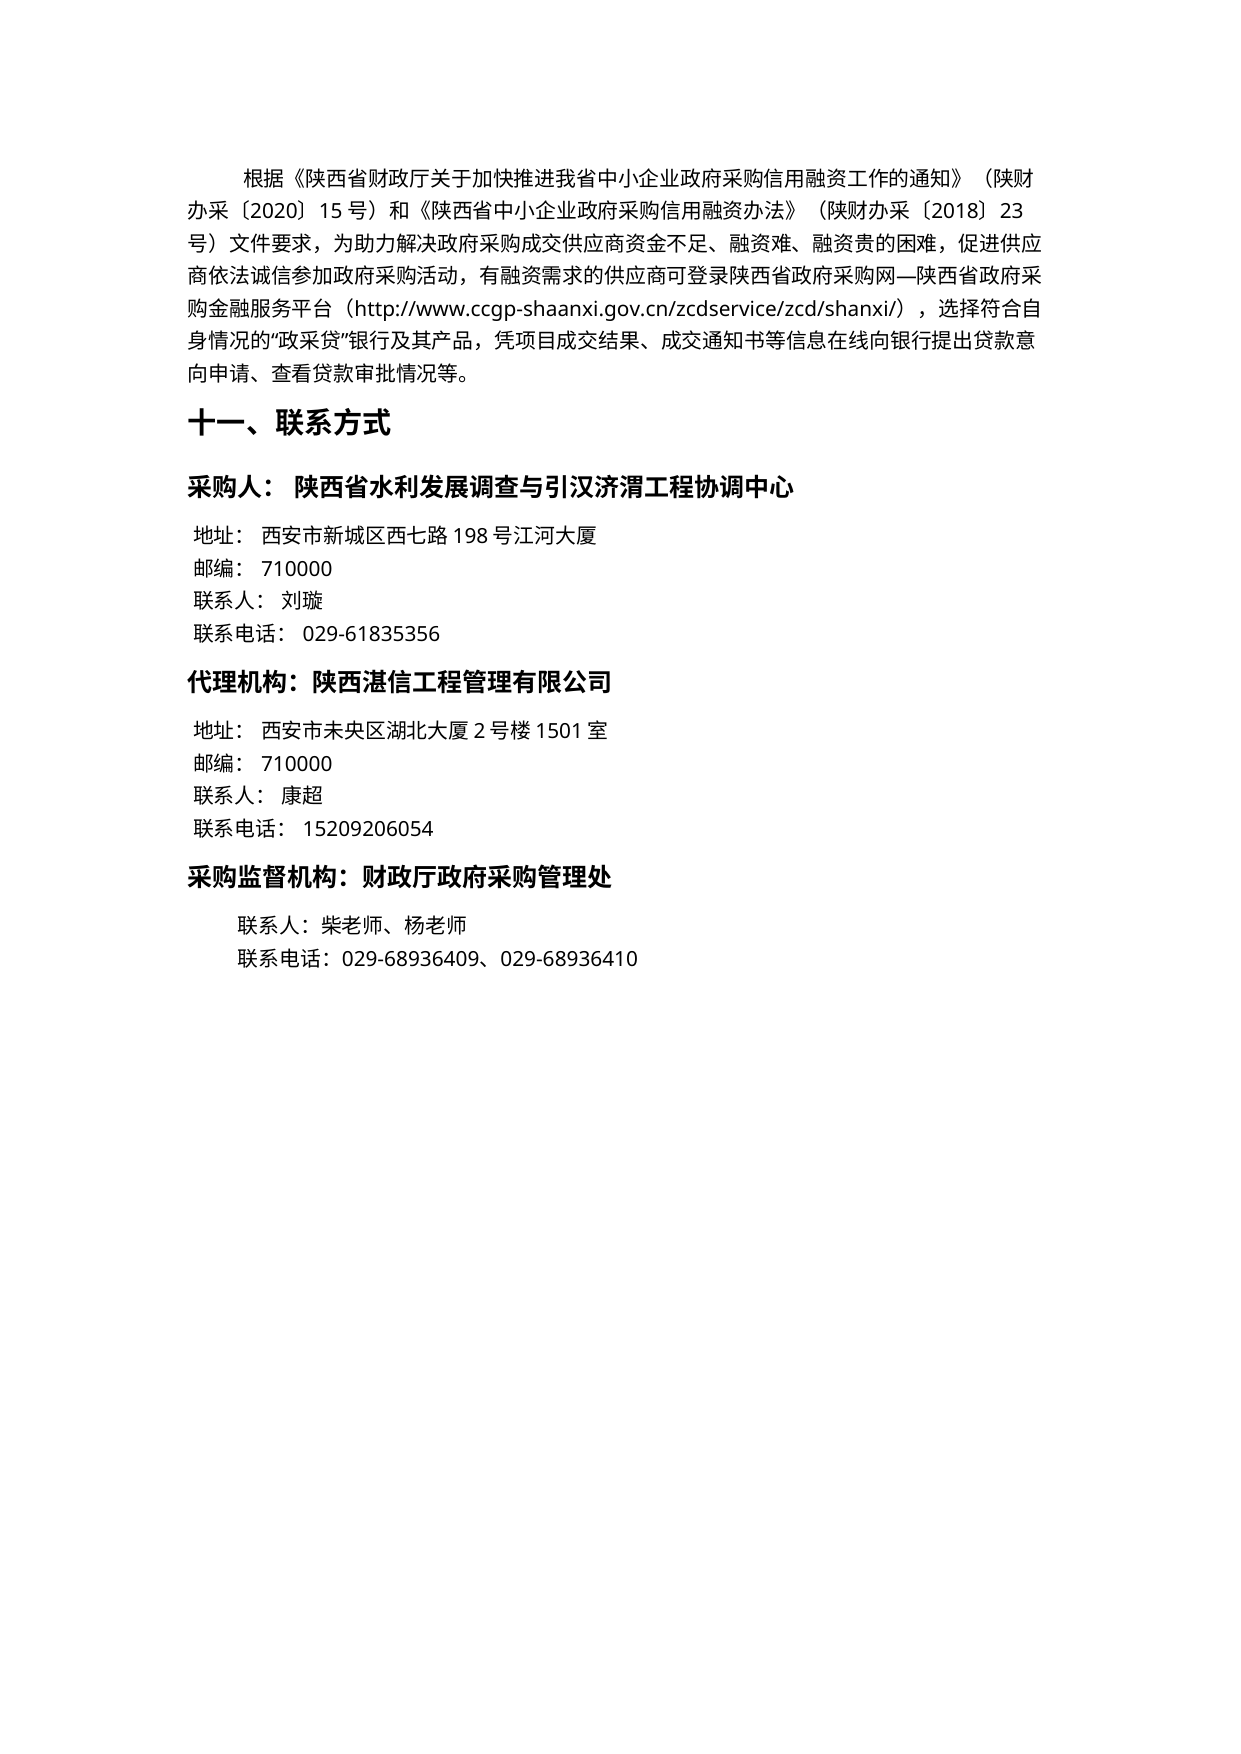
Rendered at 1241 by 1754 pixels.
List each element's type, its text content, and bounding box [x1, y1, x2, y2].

text 根据《陕西省财政厅关于加快推进我省中小企业政府采购信用融资工作的通知》（陕财办采〔2020〕15 号）和《陕西省中小企业政府采购信用融资办法》（陕财办采〔2018〕23 号）文件要求，为助力解决政府采购成交供应商资金不足、融资难、融资贵的困难，促进供应商依法诚信参加政府采购活动，有融资需求的供应商可登录陕西省政府采购网—陕西省政府采购金融服务平台（http://www.ccgp-shaanxi.gov.cn/zcdservice/zcd/shanxi/），选择符合自身情况的“政采贷”银行及其产品，凭项目成交结果、成交通知书等信息在线向银行提出贷款意向申请、查看贷款审批情况等。 [187, 162, 1053, 389]
text 采购监督机构：财政厅政府采购管理处 [187, 844, 1053, 909]
text 邮编： 710000 [187, 747, 1053, 779]
text 地址： 西安市新城区西七路198号江河大厦 [187, 519, 1053, 552]
text 联系电话： 15209206054 [187, 812, 1053, 844]
text 联系人：柴老师、杨老师 [187, 909, 1053, 942]
text 联系人： 刘璇 [187, 584, 1053, 617]
text 采购人： 陕西省水利发展调查与引汉济渭工程协调中心 [187, 454, 1053, 519]
text 地址： 西安市未央区湖北大厦2号楼1501室 [187, 714, 1053, 747]
text 联系电话： 029-61835356 [187, 617, 1053, 649]
text 十一、联系方式 [187, 389, 1053, 454]
text 代理机构：陕西湛信工程管理有限公司 [187, 649, 1053, 714]
text 联系人： 康超 [187, 779, 1053, 812]
text 邮编： 710000 [187, 552, 1053, 584]
text 联系电话：029-68936409、029-68936410 [187, 942, 1053, 974]
